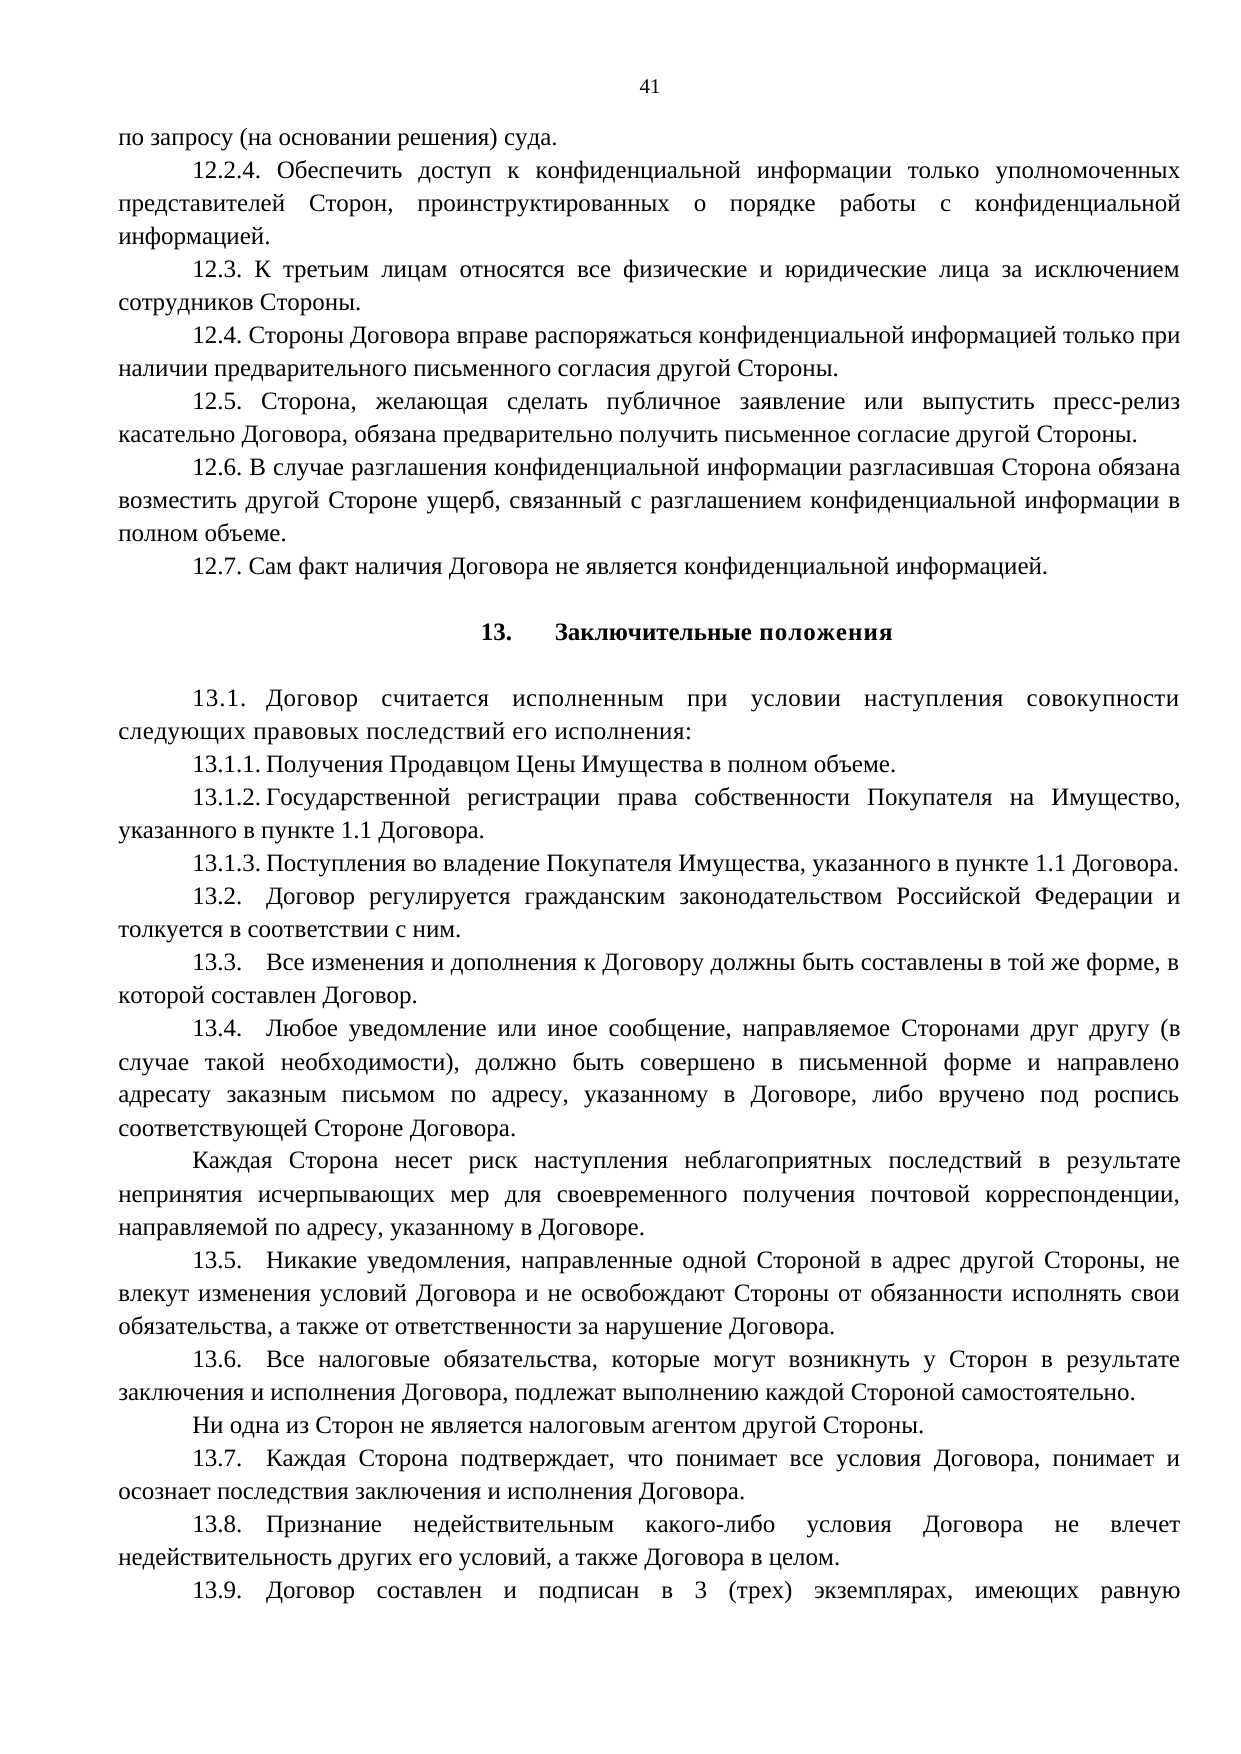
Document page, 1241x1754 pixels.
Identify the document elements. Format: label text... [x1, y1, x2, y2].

text 12.4. Стороны Договора вправе распоряжаться конфиденциальной информацией только при наличии предварительного письменного согласия другой Стороны. [118, 320, 1181, 382]
text 12.6. В случае разглашения конфиденциальной информации разгласившая Сторона обязана возместить другой Стороне ущерб, связанный с разглашением конфиденциальной информации в полном объеме. [118, 452, 1181, 547]
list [118, 1575, 1181, 1604]
text Каждая Сторона несет риск наступления неблагоприятных последствий в результате непринятия исчерпывающих мер для своевременного получения почтовой корреспонденции, направляемой по адресу, указанному в Договоре. [118, 1146, 1181, 1240]
text Ни одна из Сторон не является налоговым агентом другой Стороны. [118, 1410, 1181, 1438]
text 12.3. К третьим лицам относятся все физические и юридические лица за исключением сотрудников Стороны. [118, 254, 1181, 316]
list Договор считается исполненным при условии наступления совокупности следующих правовых последствий его исполнения: [118, 683, 1181, 745]
list Заключительные положения [118, 617, 1181, 646]
list Любое уведомление или иное сообщение, направляемое Сторонами друг другу (в случае такой необходимости), должно быть совершено в письменной форме и направлено адресату заказным письмом по адресу, указанному в Договоре, либо вручено под роспись соответствующей Стороне Договора. [118, 1013, 1181, 1141]
text 12.2.4. Обеспечить доступ к конфиденциальной информации только уполномоченных представителей Сторон, проинструктированных о порядке работы с конфиденциальной информацией. [118, 155, 1181, 250]
text 12.7. Сам факт наличия Договора не является конфиденциальной информацией. [118, 551, 1181, 580]
list Поступления во владение Покупателя Имущества, указанного в пункте 1.1 Договора. [118, 848, 1181, 877]
list Государственной регистрации права собственности Покупателя на Имущество, указанного в пункте 1.1 Договора. [118, 782, 1181, 844]
list Каждая Сторона подтверждает, что понимает все условия Договора, понимает и осознает последствия заключения и исполнения Договора. [118, 1443, 1181, 1504]
list Договор регулируется гражданским законодательством Российской Федерации и толкуется в соответствии с ним. [118, 881, 1181, 943]
list Никакие уведомления, направленные одной Стороной в адрес другой Стороны, не влекут изменения условий Договора и не освобождают Стороны от обязанности исполнять свои обязательства, а также от ответственности за нарушение Договора. [118, 1245, 1181, 1339]
text 12.5. Сторона, желающая сделать публичное заявление или выпустить пресс-релиз касательно Договора, обязана предварительно получить письменное согласие другой Стороны. [118, 386, 1181, 448]
list Все изменения и дополнения к Договору должны быть составлены в той же форме, в которой составлен Договор. [118, 947, 1181, 1009]
list Признание недействительным какого-либо условия Договора не влечет недействительность других его условий, а также Договора в целом. [118, 1509, 1181, 1571]
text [118, 122, 1181, 151]
list Все налоговые обязательства, которые могут возникнуть у Сторон в результате заключения и исполнения Договора, подлежат выполнению каждой Стороной самостоятельно. [118, 1344, 1181, 1406]
list Получения Продавцом Цены Имущества в полном объеме. [118, 749, 1181, 778]
